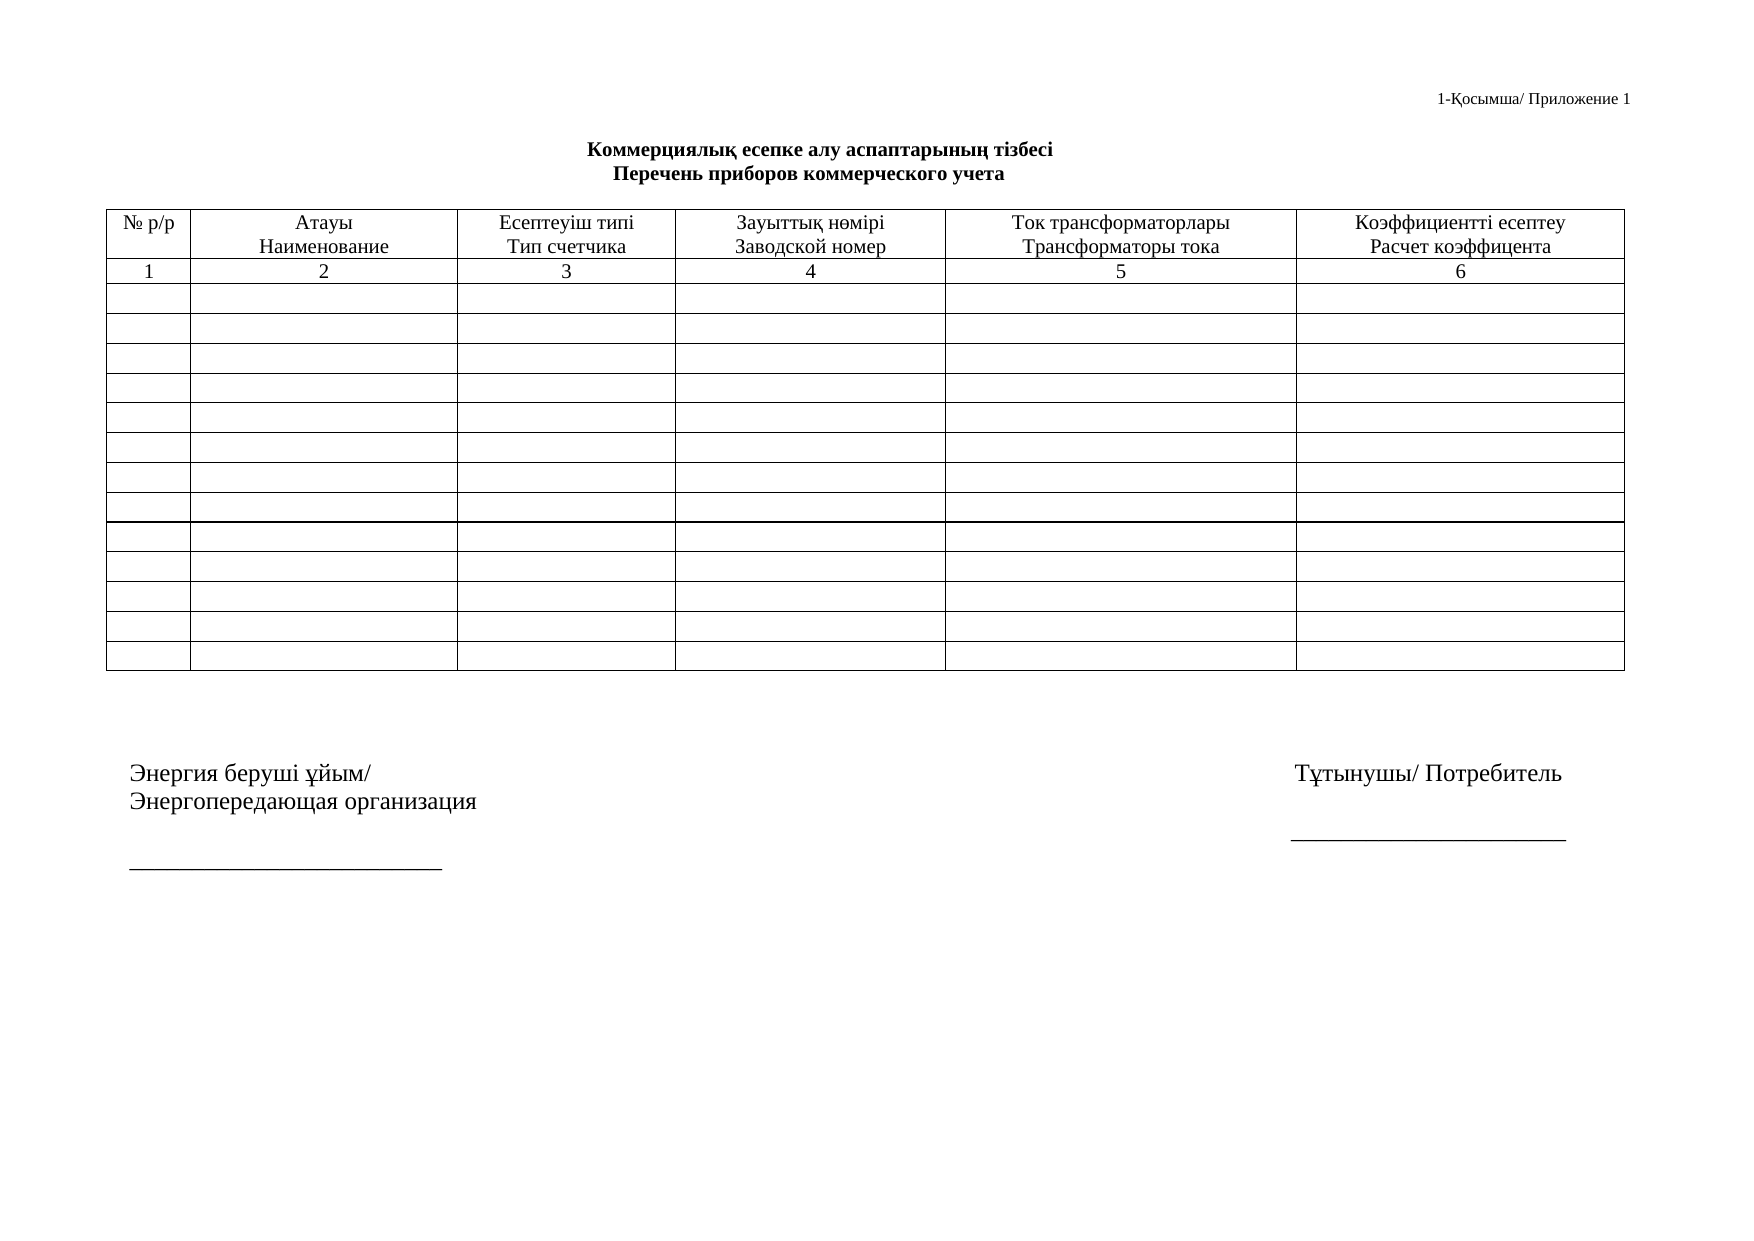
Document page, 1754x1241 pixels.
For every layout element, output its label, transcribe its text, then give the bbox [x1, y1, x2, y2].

table_cell [946, 433, 1296, 462]
table_header Тұтынушы/ Потребитель ______________________ [877, 700, 1636, 873]
table_cell [676, 284, 945, 313]
table_cell [1297, 284, 1624, 313]
table_cell [191, 582, 457, 611]
table_cell [1297, 552, 1624, 581]
table_cell [676, 642, 945, 670]
table_header Коэффициентті есептеу Расчет коэффицента [1297, 210, 1624, 258]
table_cell 3 [458, 259, 675, 283]
text Коммерциялық есепке алу аспаптарының тізбесі [118, 137, 1636, 161]
table_cell [946, 612, 1296, 641]
table_cell [191, 612, 457, 641]
table_cell [676, 493, 945, 521]
table_header Зауыттық нөмірі Заводской номер [676, 210, 945, 258]
table_cell [946, 642, 1296, 670]
table_cell [191, 493, 457, 521]
table_cell [676, 344, 945, 372]
text Перечень приборов коммерческого учета [118, 161, 1636, 185]
table_cell [946, 344, 1296, 372]
table_cell [1297, 642, 1624, 670]
table_cell [946, 403, 1296, 432]
table_cell [107, 314, 190, 343]
table_cell [458, 523, 675, 551]
table_cell [191, 552, 457, 581]
table_cell [458, 433, 675, 462]
table_cell [946, 552, 1296, 581]
table_cell [676, 552, 945, 581]
table_cell [946, 523, 1296, 551]
table_cell [107, 582, 190, 611]
table_cell [458, 642, 675, 670]
table_cell 4 [676, 259, 945, 283]
table_cell [107, 284, 190, 313]
table_cell [107, 463, 190, 492]
table_cell [191, 523, 457, 551]
table_cell [107, 493, 190, 521]
table_cell [191, 433, 457, 462]
table_cell [1297, 582, 1624, 611]
table_cell [191, 374, 457, 402]
table_cell [458, 374, 675, 402]
table_cell 1 [107, 259, 190, 283]
table_cell [1297, 314, 1624, 343]
table_cell [676, 582, 945, 611]
table_cell [1297, 523, 1624, 551]
table_cell [191, 344, 457, 372]
table_cell [458, 612, 675, 641]
table_cell [676, 433, 945, 462]
table_cell [107, 403, 190, 432]
table_cell [191, 642, 457, 670]
table_cell 5 [946, 259, 1296, 283]
table_cell [107, 374, 190, 402]
table_cell [458, 552, 675, 581]
table_cell [458, 314, 675, 343]
table_cell [191, 314, 457, 343]
table_cell [107, 344, 190, 372]
table_cell [107, 552, 190, 581]
table_cell [676, 612, 945, 641]
table_cell [676, 523, 945, 551]
table_cell [1297, 403, 1624, 432]
table_cell [458, 582, 675, 611]
table_cell [946, 284, 1296, 313]
table_cell [107, 642, 190, 670]
table_cell [676, 374, 945, 402]
table_cell [946, 314, 1296, 343]
table_cell [107, 433, 190, 462]
table_cell [946, 463, 1296, 492]
table_cell [458, 344, 675, 372]
table_cell 2 [191, 259, 457, 283]
table_cell [191, 403, 457, 432]
table_cell [946, 493, 1296, 521]
table_cell [676, 463, 945, 492]
table_cell [107, 523, 190, 551]
table_cell [1297, 344, 1624, 372]
table_cell [107, 612, 190, 641]
table_header Атауы Наименование [191, 210, 457, 258]
text 1-Қосымша/ Приложение 1 [118, 89, 1636, 108]
table_cell 6 [1297, 259, 1624, 283]
table_cell [1297, 374, 1624, 402]
table_cell [458, 463, 675, 492]
table_cell [191, 284, 457, 313]
table_header Есептеуіш типі Тип счетчика [458, 210, 675, 258]
table_header Ток трансформаторлары Трансформаторы тока [946, 210, 1296, 258]
table_cell [676, 403, 945, 432]
table_cell [676, 314, 945, 343]
table_cell [458, 403, 675, 432]
table_header Энергия беруші ұйым/ Энергопередающая организация _________________________ [118, 700, 877, 873]
table_cell [1297, 493, 1624, 521]
table_cell [1297, 463, 1624, 492]
table_cell [458, 284, 675, 313]
table_cell [946, 374, 1296, 402]
table_cell [1297, 612, 1624, 641]
table_cell [458, 493, 675, 521]
table_cell [946, 582, 1296, 611]
table_cell [191, 463, 457, 492]
table_cell [1297, 433, 1624, 462]
table_header № р/р [107, 210, 190, 258]
